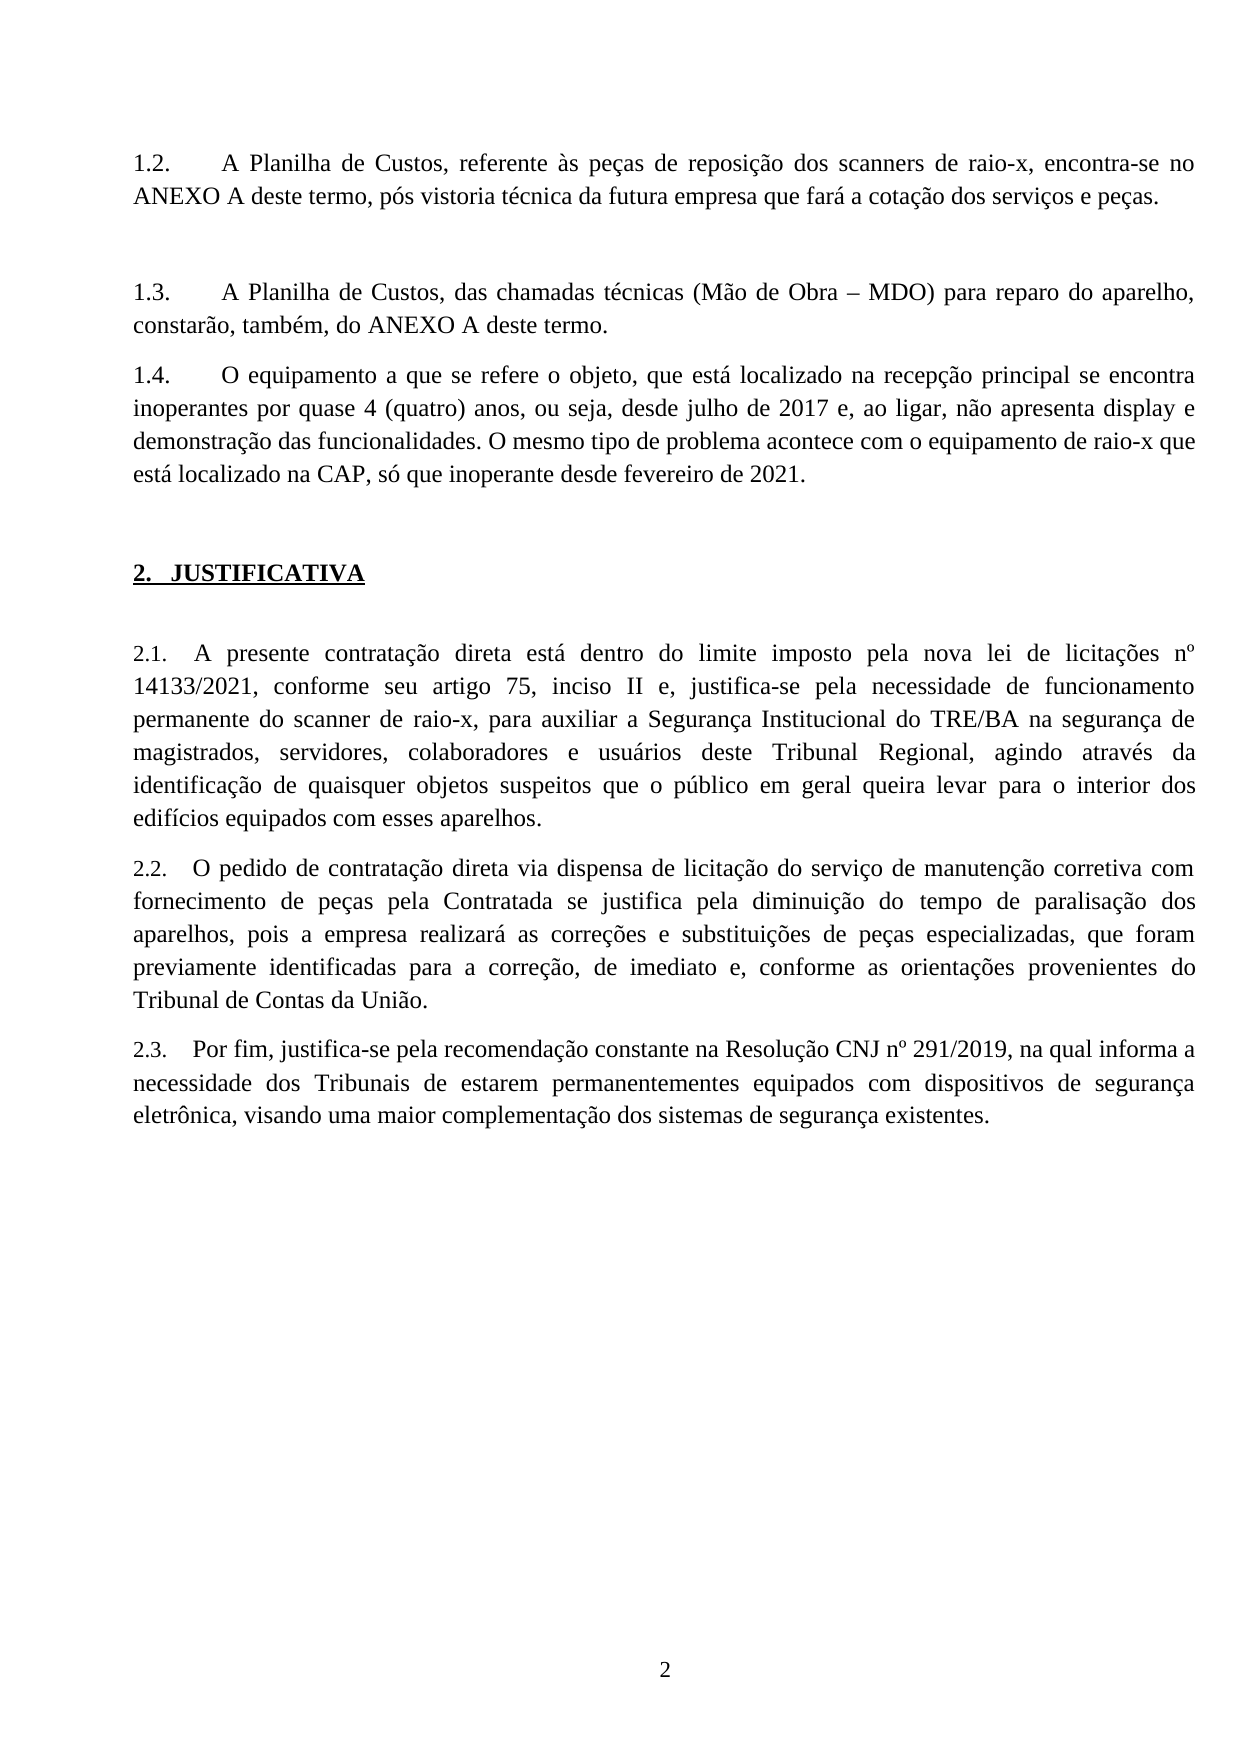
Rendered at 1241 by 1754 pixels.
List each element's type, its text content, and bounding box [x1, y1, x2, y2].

list O pedido de contratação direta via dispensa de licitação do serviço de manutenção corretiva com fornecimento de peças pela Contratada se justifica pela diminuição do tempo de paralisação dos aparelhos, pois a empresa realizará as correções e substituições de peças especializadas, que foram previamente identificadas para a correção, de imediato e, conforme as orientações provenientes do Tribunal de Contas da União. [133, 853, 1196, 1014]
list A Planilha de Custos, das chamadas técnicas (Mão de Obra – MDO) para reparo do aparelho, constarão, também, do ANEXO A deste termo. [133, 277, 1196, 339]
list 2. JUSTIFICATIVA [133, 558, 1196, 586]
list A presente contratação direta está dentro do limite imposto pela nova lei de licitações nº 14133/2021, conforme seu artigo 75, inciso II e, justifica-se pela necessidade de funcionamento permanente do scanner de raio-x, para auxiliar a Segurança Institucional do TRE/BA na segurança de magistrados, servidores, colaboradores e usuários deste Tribunal Regional, agindo através da identificação de quaisquer objetos suspeitos que o público em geral queira levar para o interior dos edifícios equipados com esses aparelhos. [133, 638, 1196, 832]
list Por fim, justifica-se pela recomendação constante na Resolução CNJ nº 291/2019, na qual informa a necessidade dos Tribunais de estarem permanentementes equipados com dispositivos de segurança eletrônica, visando uma maior complementação dos sistemas de segurança existentes. [133, 1034, 1196, 1129]
list A Planilha de Custos, referente às peças de reposição dos scanners de raio-x, encontra-se no ANEXO A deste termo, pós vistoria técnica da futura empresa que fará a cotação dos serviços e peças. [133, 148, 1196, 209]
list O equipamento a que se refere o objeto, que está localizado na recepção principal se encontra inoperantes por quase 4 (quatro) anos, ou seja, desde julho de 2017 e, ao ligar, não apresenta display e demonstração das funcionalidades. O mesmo tipo de problema acontece com o equipamento de raio-x que está localizado na CAP, só que inoperante desde fevereiro de 2021. [133, 360, 1196, 487]
